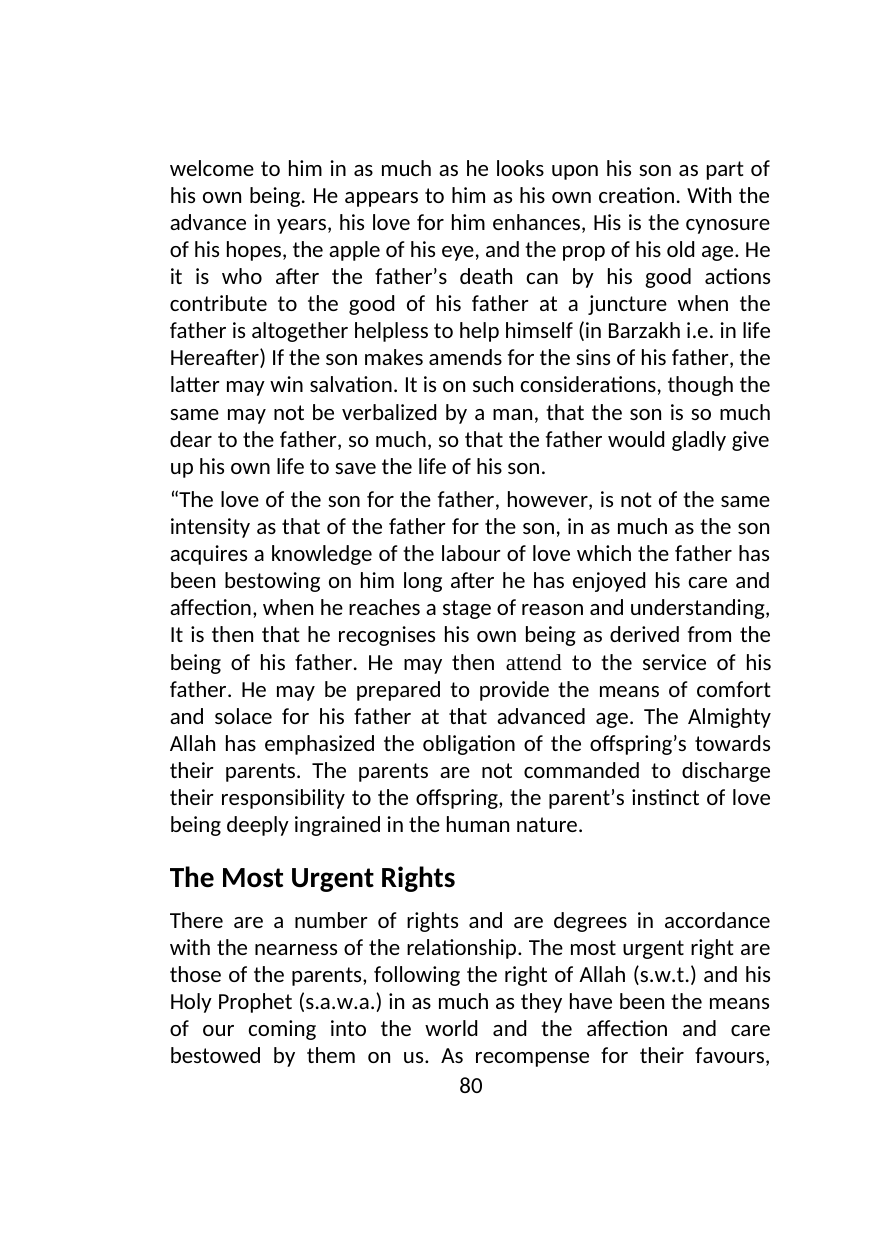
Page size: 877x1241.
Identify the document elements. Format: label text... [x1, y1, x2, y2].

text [169, 907, 772, 1069]
subtitle The Most Urgent Rights [169, 859, 772, 894]
text “The love of the son for the father, however, is not of the same intensity as that of the father for the son, in as much as the son acquires a knowledge of the labour of love which the father has been bestowing on him long after he has enjoyed his care and affection, when he reaches a stage of reason and understanding, It is then that he recognises his own being as derived from the being of his father. He may then attend to the service of his father. He may be prepared to provide the means of comfort and solace for his father at that advanced age. The Almighty Allah has emphasized the obligation of the offspring’s towards their parents. The parents are not commanded to discharge their responsibility to the offspring, the parent’s instinct of love being deeply ingrained in the human nature. [169, 486, 772, 838]
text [169, 154, 772, 479]
